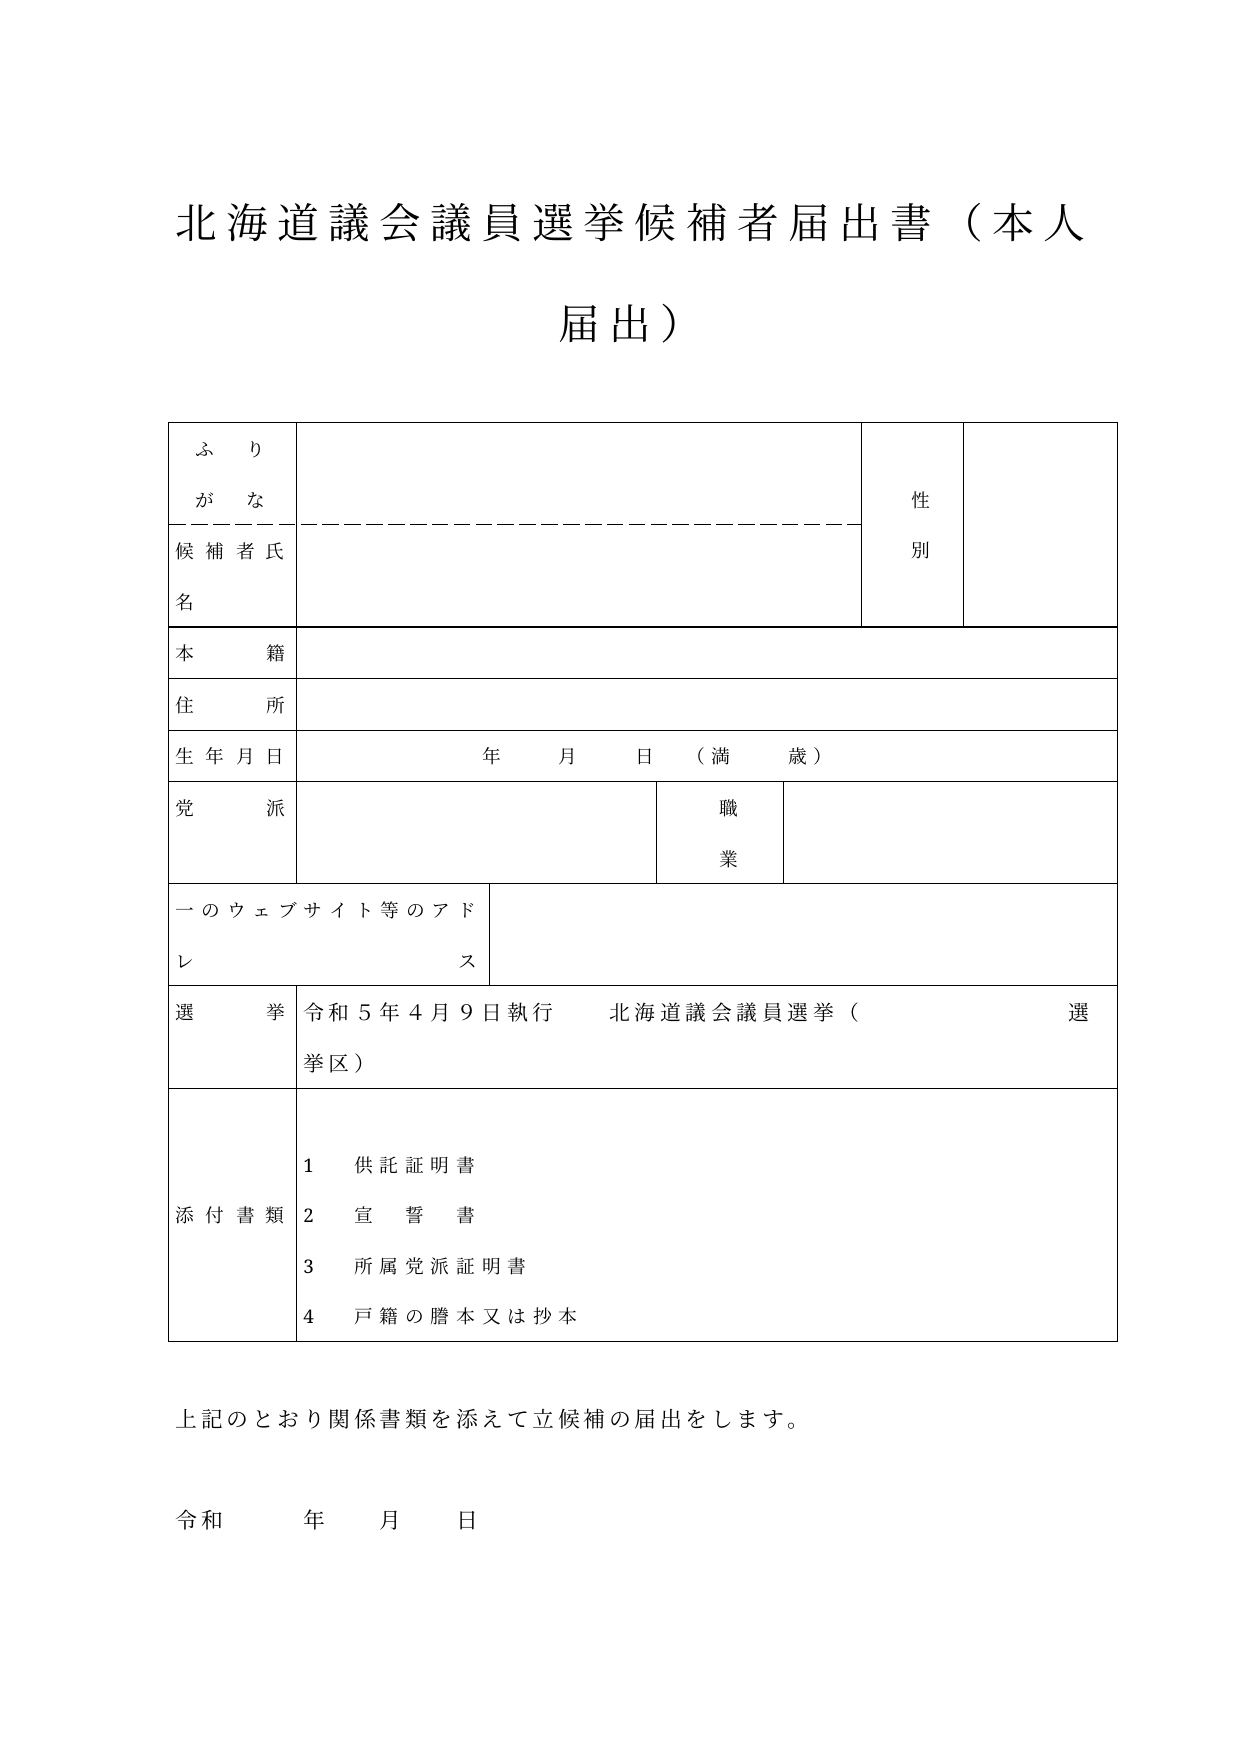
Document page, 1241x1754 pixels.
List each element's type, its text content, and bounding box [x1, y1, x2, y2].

table_header [964, 423, 1117, 626]
table_header 性 別 [862, 423, 963, 626]
table_cell 令和５年４月９日執行 北海道議会議員選挙（ 選挙区） [297, 986, 1117, 1087]
table_cell [490, 884, 1117, 985]
table_cell 添付書類 [169, 1089, 296, 1341]
table_header ふ り が な [169, 423, 296, 524]
table_cell 本籍 [169, 628, 296, 678]
table_cell 住所 [169, 679, 296, 729]
text 上記のとおり関係書類を添えて立候補の届出をします。 [150, 1393, 1120, 1443]
table_cell 党派 [169, 782, 296, 883]
table_cell [784, 782, 1117, 883]
table_cell [297, 782, 656, 883]
table_cell [297, 679, 1117, 729]
table_cell [297, 524, 861, 626]
table_cell 生年月日 [169, 731, 296, 781]
table_cell 職 業 [657, 782, 783, 883]
table_cell 1 供託証明書 2 宣 誓 書 3 所属党派証明書 4 戸籍の謄本又は抄本 [297, 1089, 1117, 1341]
table_header [297, 423, 861, 524]
table_cell 年 月 日 （満 歳） [297, 731, 1117, 781]
text 北海道議会議員選挙候補者届出書（本人届出） [150, 170, 1120, 372]
table_cell [297, 628, 1117, 678]
table_cell 選挙 [169, 986, 296, 1087]
text 令和 年 月 日 [150, 1494, 1120, 1544]
table_cell 候補者氏名 [169, 524, 296, 626]
table_cell 一のウェブサイト等のアドレス [169, 884, 489, 985]
